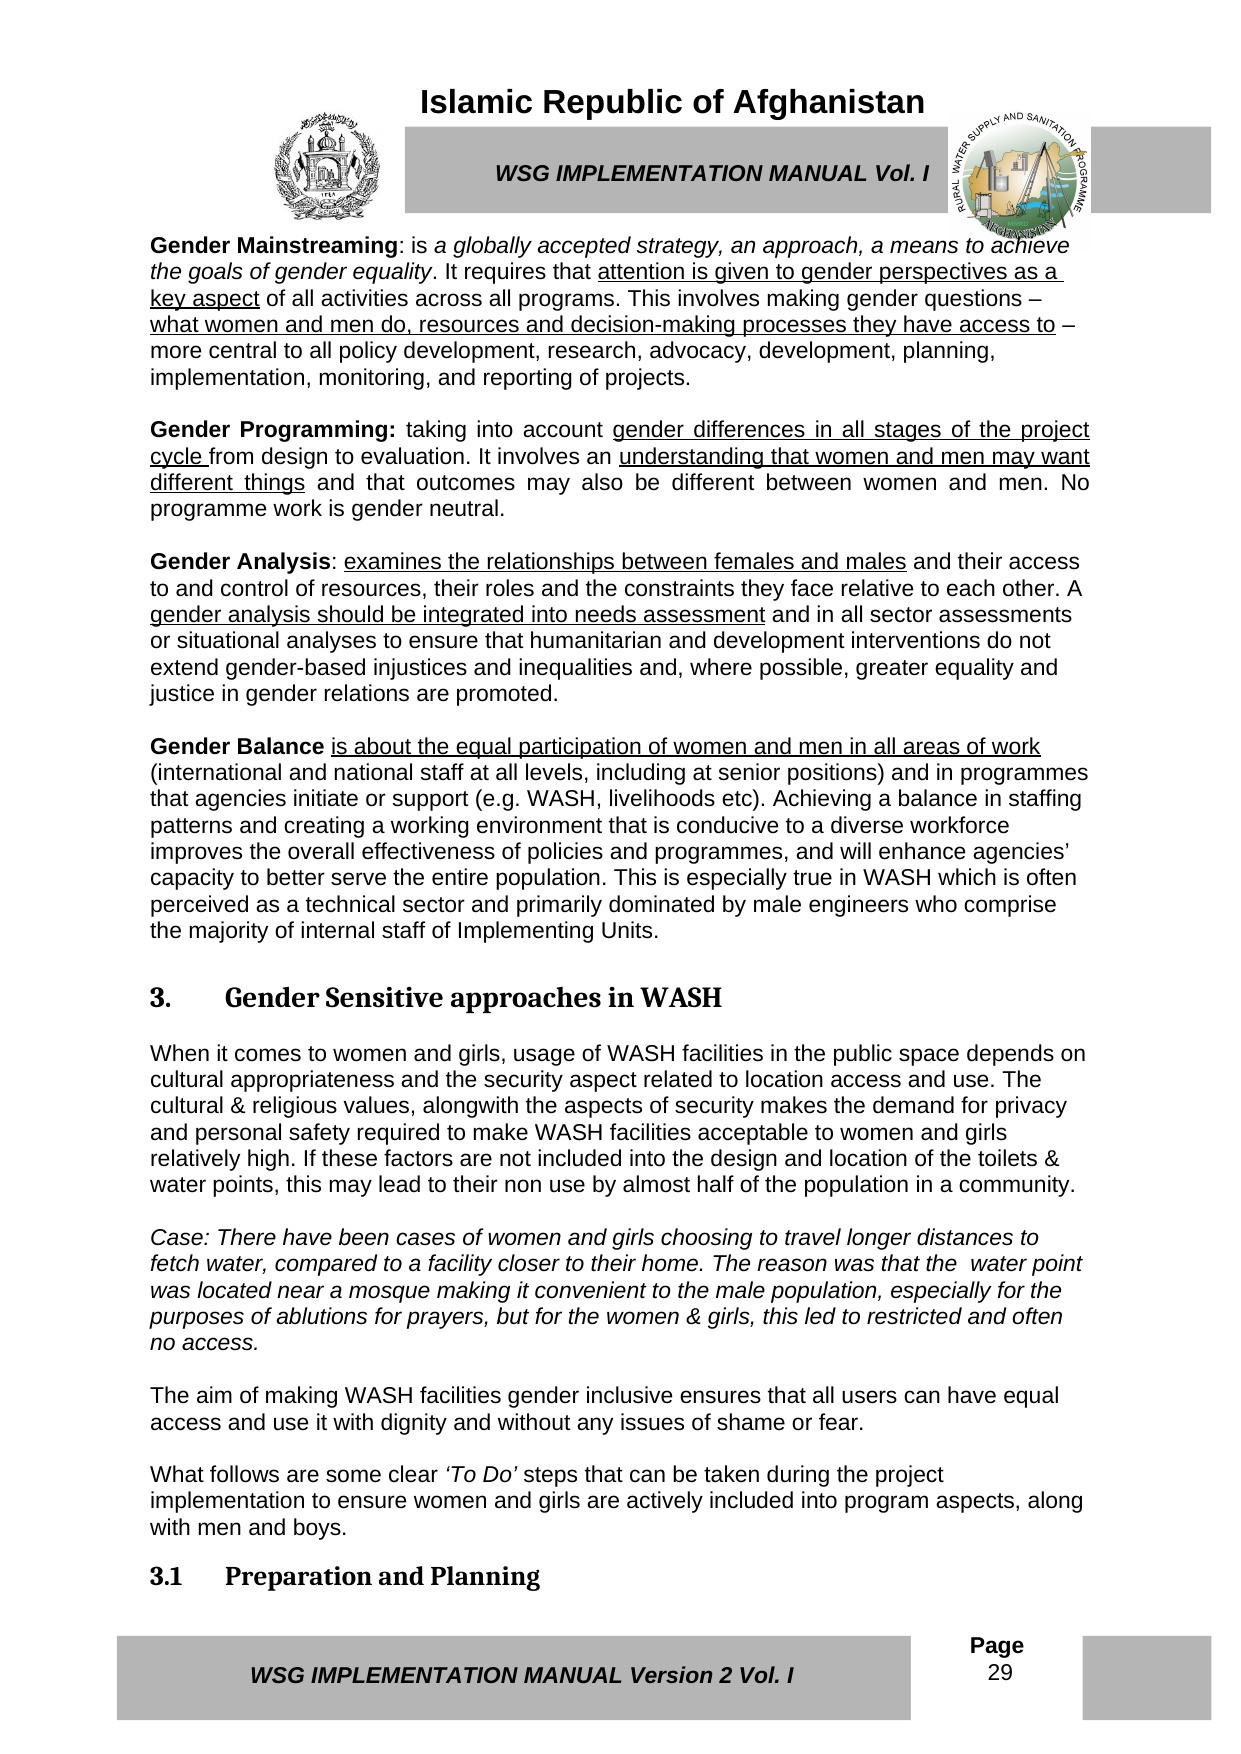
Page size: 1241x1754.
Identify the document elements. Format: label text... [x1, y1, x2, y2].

subtitle 3. Gender Sensitive approaches in WASH [150, 981, 1090, 1014]
text What follows are some clear ‘To Do’ steps that can be taken during the project implementation to ensure women and girls are actively included into program aspects, along with men and boys. [150, 1461, 1090, 1540]
text Case: There have been cases of women and girls choosing to travel longer distances to fetch water, compared to a facility closer to their home. The reason was that the water point was located near a mosque making it convenient to the male population, especially for the purposes of ablutions for prayers, but for the women & girls, this led to restricted and often no access. [150, 1224, 1090, 1356]
text Gender Analysis: examines the relationships between females and males and their access to and control of resources, their roles and the constraints they face relative to each other. A gender analysis should be integrated into needs assessment and in all sector assessments or situational analyses to ensure that humanitarian and development interventions do not extend gender-based injustices and inequalities and, where possible, greater equality and justice in gender relations are promoted. [150, 548, 1090, 706]
text Gender Balance is about the equal participation of women and men in all areas of work (international and national staff at all levels, including at senior positions) and in programmes that agencies initiate or support (e.g. WASH, livelihoods etc). Achieving a balance in staffing patterns and creating a working environment that is conducive to a diverse workforce improves the overall effectiveness of policies and programmes, and will enhance agencies’ capacity to better serve the entire population. This is especially true in WASH which is often perceived as a technical sector and primarily dominated by male engineers who comprise the majority of internal staff of Implementing Units. [150, 733, 1090, 943]
picture [273, 110, 384, 223]
subtitle 3.1 Preparation and Planning [150, 1561, 1090, 1592]
text Gender Programming: taking into account gender differences in all stages of the project cycle from design to evaluation. It involves an understanding that women and men may want different things and that outcomes may also be different between women and men. No programme work is gender neutral. [150, 416, 1090, 522]
text The aim of making WASH facilities gender inclusive ensures that all users can have equal access and use it with dignity and without any issues of shame or fear. [150, 1382, 1090, 1435]
picture [948, 110, 1091, 253]
text Gender Mainstreaming: is a globally accepted strategy, an approach, a means to achieve the goals of gender equality. It requires that attention is given to gender perspectives as a key aspect of all activities across all programs. This involves making gender questions – what women and men do, resources and decision-making processes they have access to – more central to all policy development, research, advocacy, development, planning, implementation, monitoring, and reporting of projects. [150, 232, 1090, 390]
text When it comes to women and girls, usage of WASH facilities in the public space depends on cultural appropriateness and the security aspect related to location access and use. The cultural & religious values, alongwith the aspects of security makes the demand for privacy and personal safety required to make WASH facilities acceptable to women and girls relatively high. If these factors are not included into the design and location of the toilets & water points, this may lead to their non use by almost half of the population in a community. [150, 1039, 1090, 1198]
